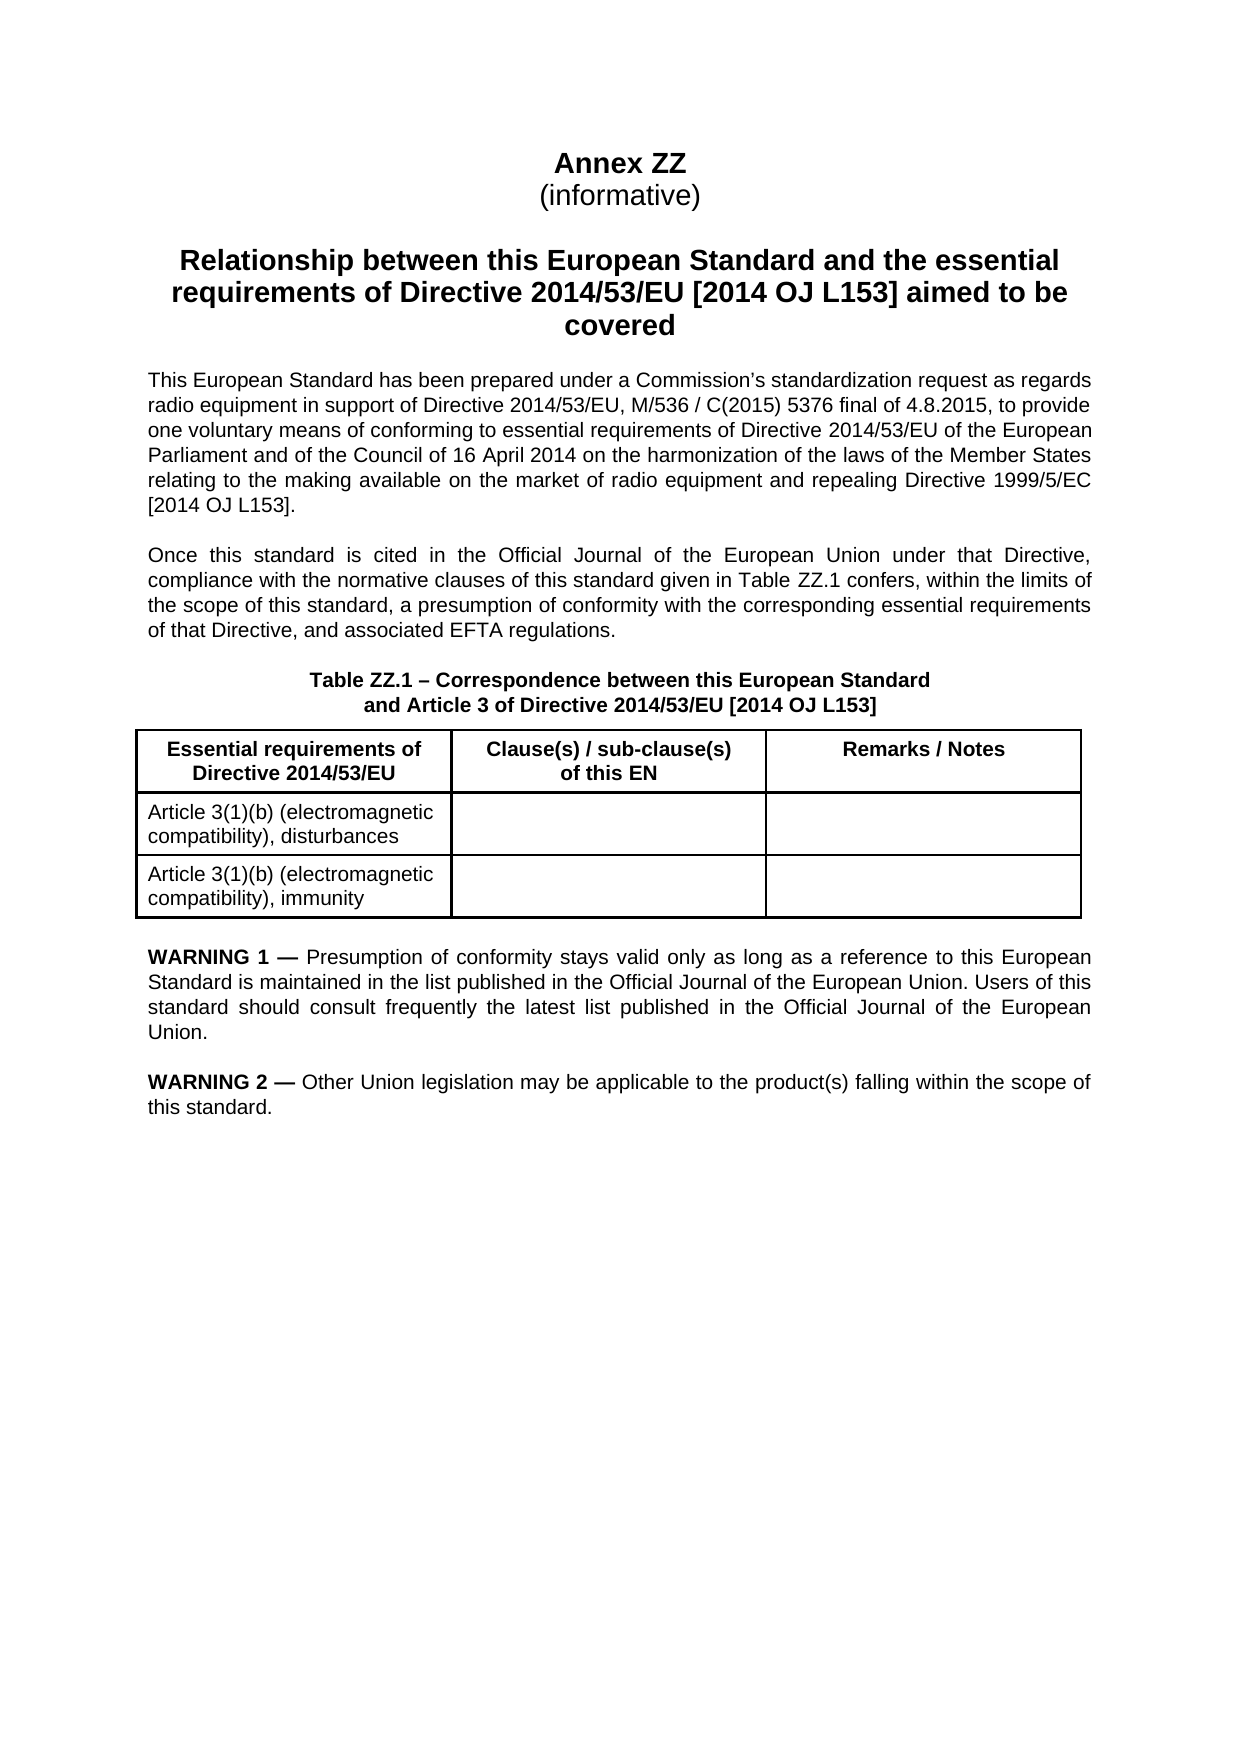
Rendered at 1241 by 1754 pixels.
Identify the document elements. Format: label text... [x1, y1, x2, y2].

text WARNING 1 — Presumption of conformity stays valid only as long as a reference to this European Standard is maintained in the list published in the Official Journal of the European Union. Users of this standard should consult frequently the latest list published in the Official Journal of the European Union. [148, 943, 1092, 1043]
table_cell Article 3(1)(b) (electromagnetic compatibility), disturbances [138, 794, 450, 854]
table_header Essential requirements of Directive 2014/53/EU [138, 731, 450, 791]
text Once this standard is cited in the Official Journal of the European Union under that Directive, compliance with the normative clauses of this standard given in Table ZZ.1 confers, within the limits of the scope of this standard, a presumption of conformity with the corresponding essential requirements of that Directive, and associated EFTA regulations. [148, 541, 1092, 641]
title Table ZZ.1 – Correspondence between this European Standard and Article 3 of Directive 2014/53/EU [2014 OJ L153] [148, 666, 1092, 716]
table_header Remarks / Notes [767, 731, 1080, 791]
list (informative) Relationship between this European Standard and the essential requirements of Directive 2014/53/EU [2014 OJ L153] aimed to be covered [148, 148, 1092, 341]
text WARNING 2 — Other Union legislation may be applicable to the product(s) falling within the scope of this standard. [148, 1068, 1092, 1118]
text This European Standard has been prepared under a Commission’s standardization request as regards radio equipment in support of Directive 2014/53/EU, M/536 / C(2015) 5376 final of 4.8.2015, to provide one voluntary means of conforming to essential requirements of Directive 2014/53/EU of the European Parliament and of the Council of 16 April 2014 on the harmonization of the laws of the Member States relating to the making available on the market of radio equipment and repealing Directive 1999/5/EC [2014 OJ L153]. [148, 366, 1092, 516]
table_cell [453, 794, 765, 854]
table_header Clause(s) / sub-clause(s) of this EN [453, 731, 765, 791]
table_cell [453, 856, 765, 916]
table_cell Article 3(1)(b) (electromagnetic compatibility), immunity [138, 856, 450, 916]
table_cell [767, 794, 1080, 854]
table_cell [767, 856, 1080, 916]
